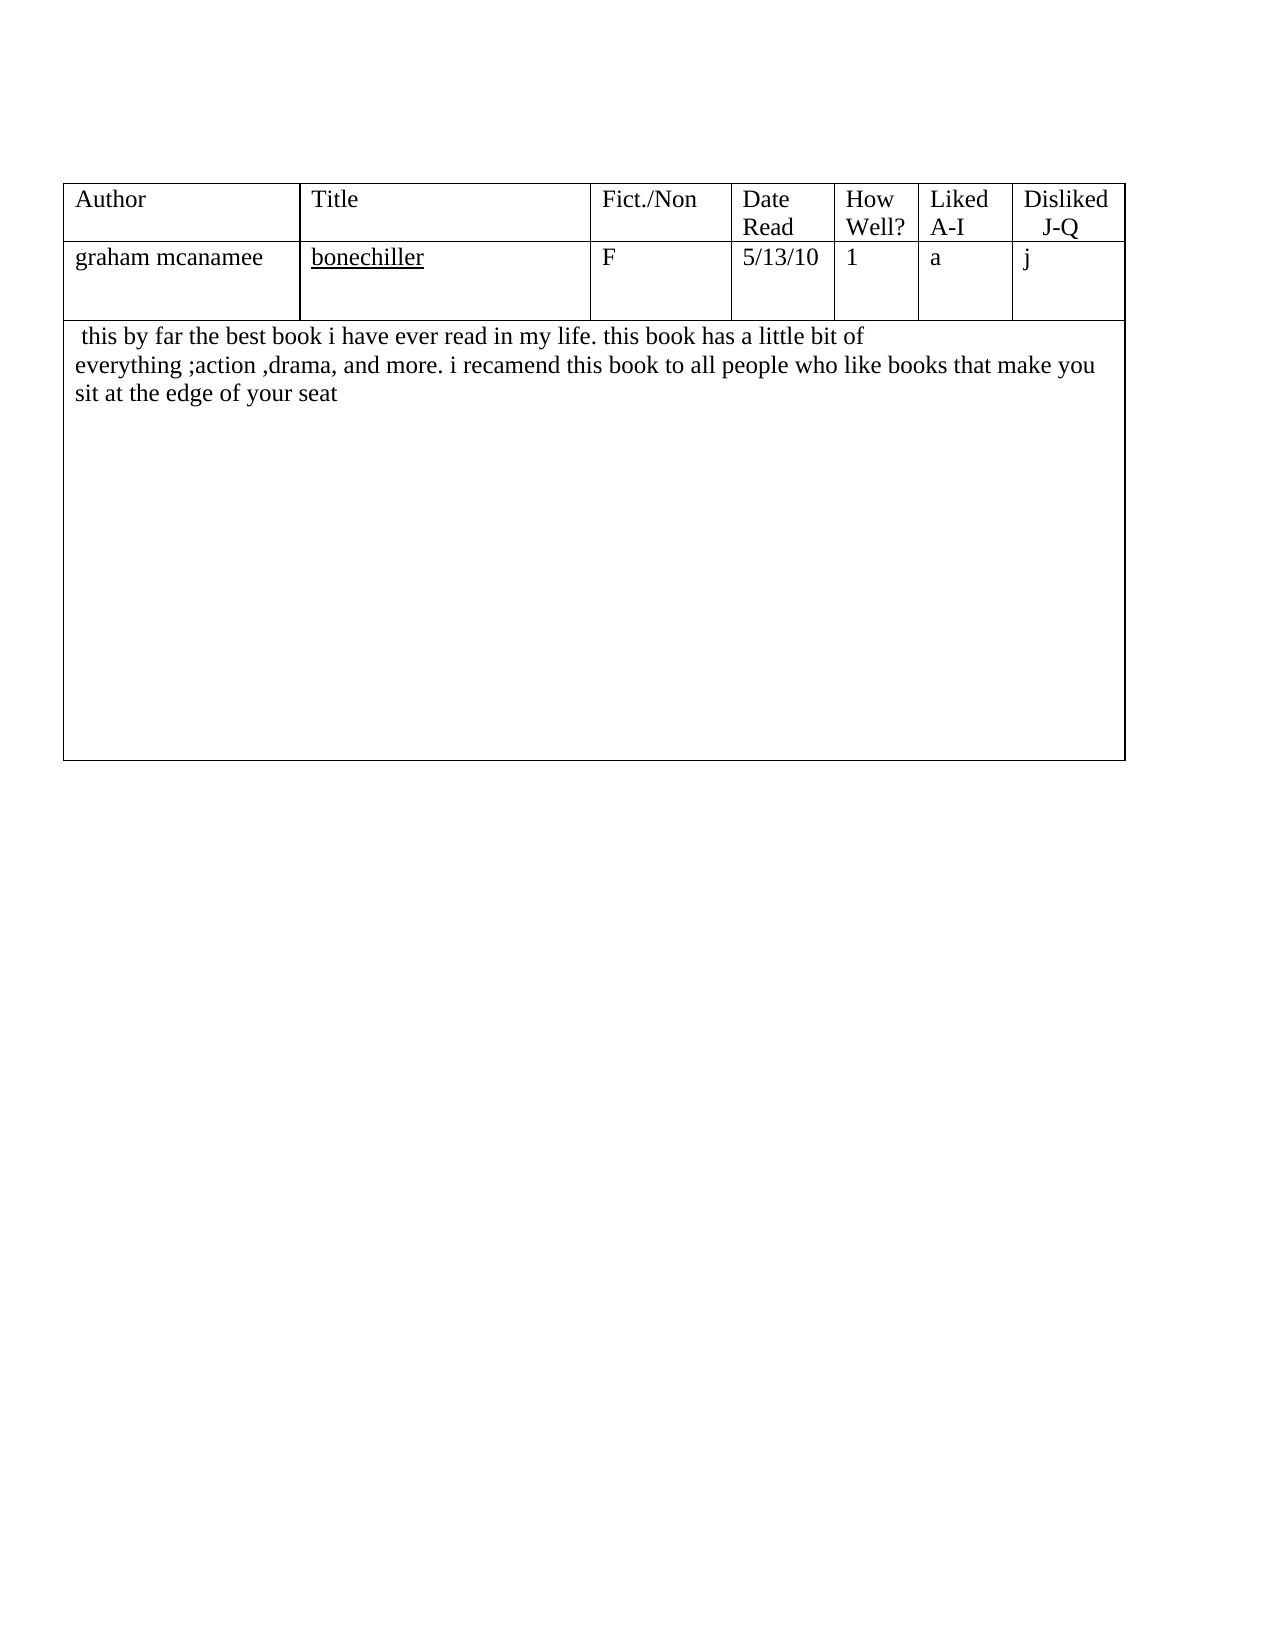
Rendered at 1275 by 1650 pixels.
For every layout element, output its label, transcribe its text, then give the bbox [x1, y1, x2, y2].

table_cell 5/13/10 [732, 242, 834, 320]
table_header How Well? [835, 184, 918, 241]
table_header Author [64, 184, 299, 241]
table_cell a [919, 242, 1012, 320]
table_cell graham mcanamee [64, 242, 299, 320]
table_header Liked A-I [919, 184, 1012, 241]
table_cell [835, 242, 918, 320]
table_cell [591, 242, 731, 320]
table_cell this by far the best book i have ever read in my life. this book has a little bit of everything ;action ,drama, and more. i recamend this book to all people who like books that make you sit at the edge of your seat [64, 321, 1124, 759]
table_header Fict./Non [591, 184, 731, 241]
table_header Date Read [732, 184, 834, 241]
table_header Title [301, 184, 590, 241]
table_cell bonechiller [301, 242, 590, 320]
table_cell j [1013, 242, 1124, 320]
table_header Disliked J-Q [1013, 184, 1124, 241]
